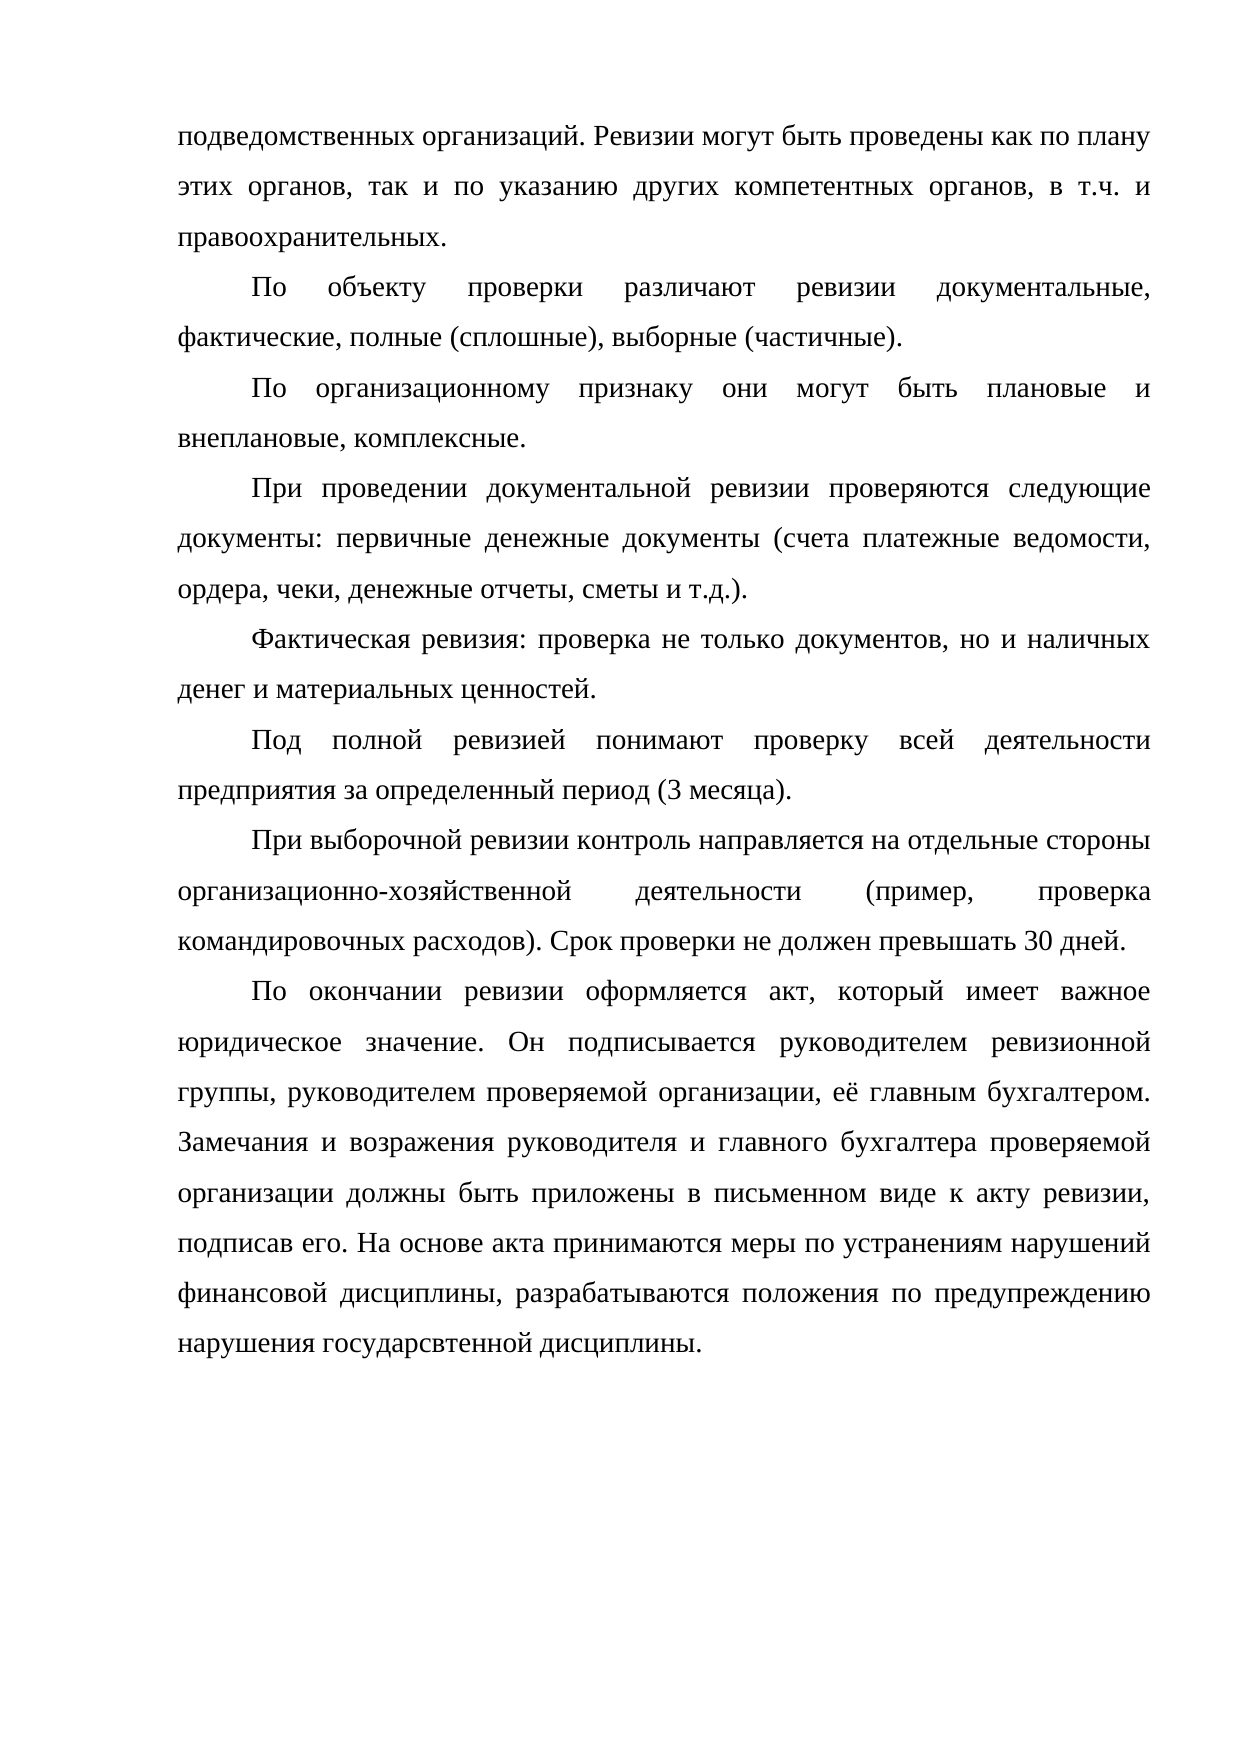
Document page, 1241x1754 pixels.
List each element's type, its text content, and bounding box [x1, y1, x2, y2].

text При выборочной ревизии контроль направляется на отдельные стороны организационно-хозяйственной деятельности (пример, проверка командировочных расходов). Срок проверки не должен превышать 30 дней. [177, 822, 1152, 957]
text При проведении документальной ревизии проверяются следующие документы: первичные денежные документы (счета платежные ведомости, ордера, чеки, денежные отчеты, сметы и т.д.). [177, 470, 1152, 604]
text По объекту проверки различают ревизии документальные, фактические, полные (сплошные), выборные (частичные). [177, 269, 1152, 353]
text По окончании ревизии оформляется акт, который имеет важное юридическое значение. Он подписывается руководителем ревизионной группы, руководителем проверяемой организации, её главным бухгалтером. Замечания и возражения руководителя и главного бухгалтера проверяемой организации должны быть приложены в письменном виде к акту ревизии, подписав его. На основе акта принимаются меры по устранениям нарушений финансовой дисциплины, разрабатываются положения по предупреждению нарушения государсвтенной дисциплины. [177, 973, 1152, 1359]
text Под полной ревизией понимают проверку всей деятельности предприятия за определенный период (3 месяца). [177, 722, 1152, 806]
text По организационному признаку они могут быть плановые и внеплановые, комплексные. [177, 370, 1152, 453]
text Фактическая ревизия: проверка не только документов, но и наличных денег и материальных ценностей. [177, 621, 1152, 705]
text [177, 118, 1152, 252]
